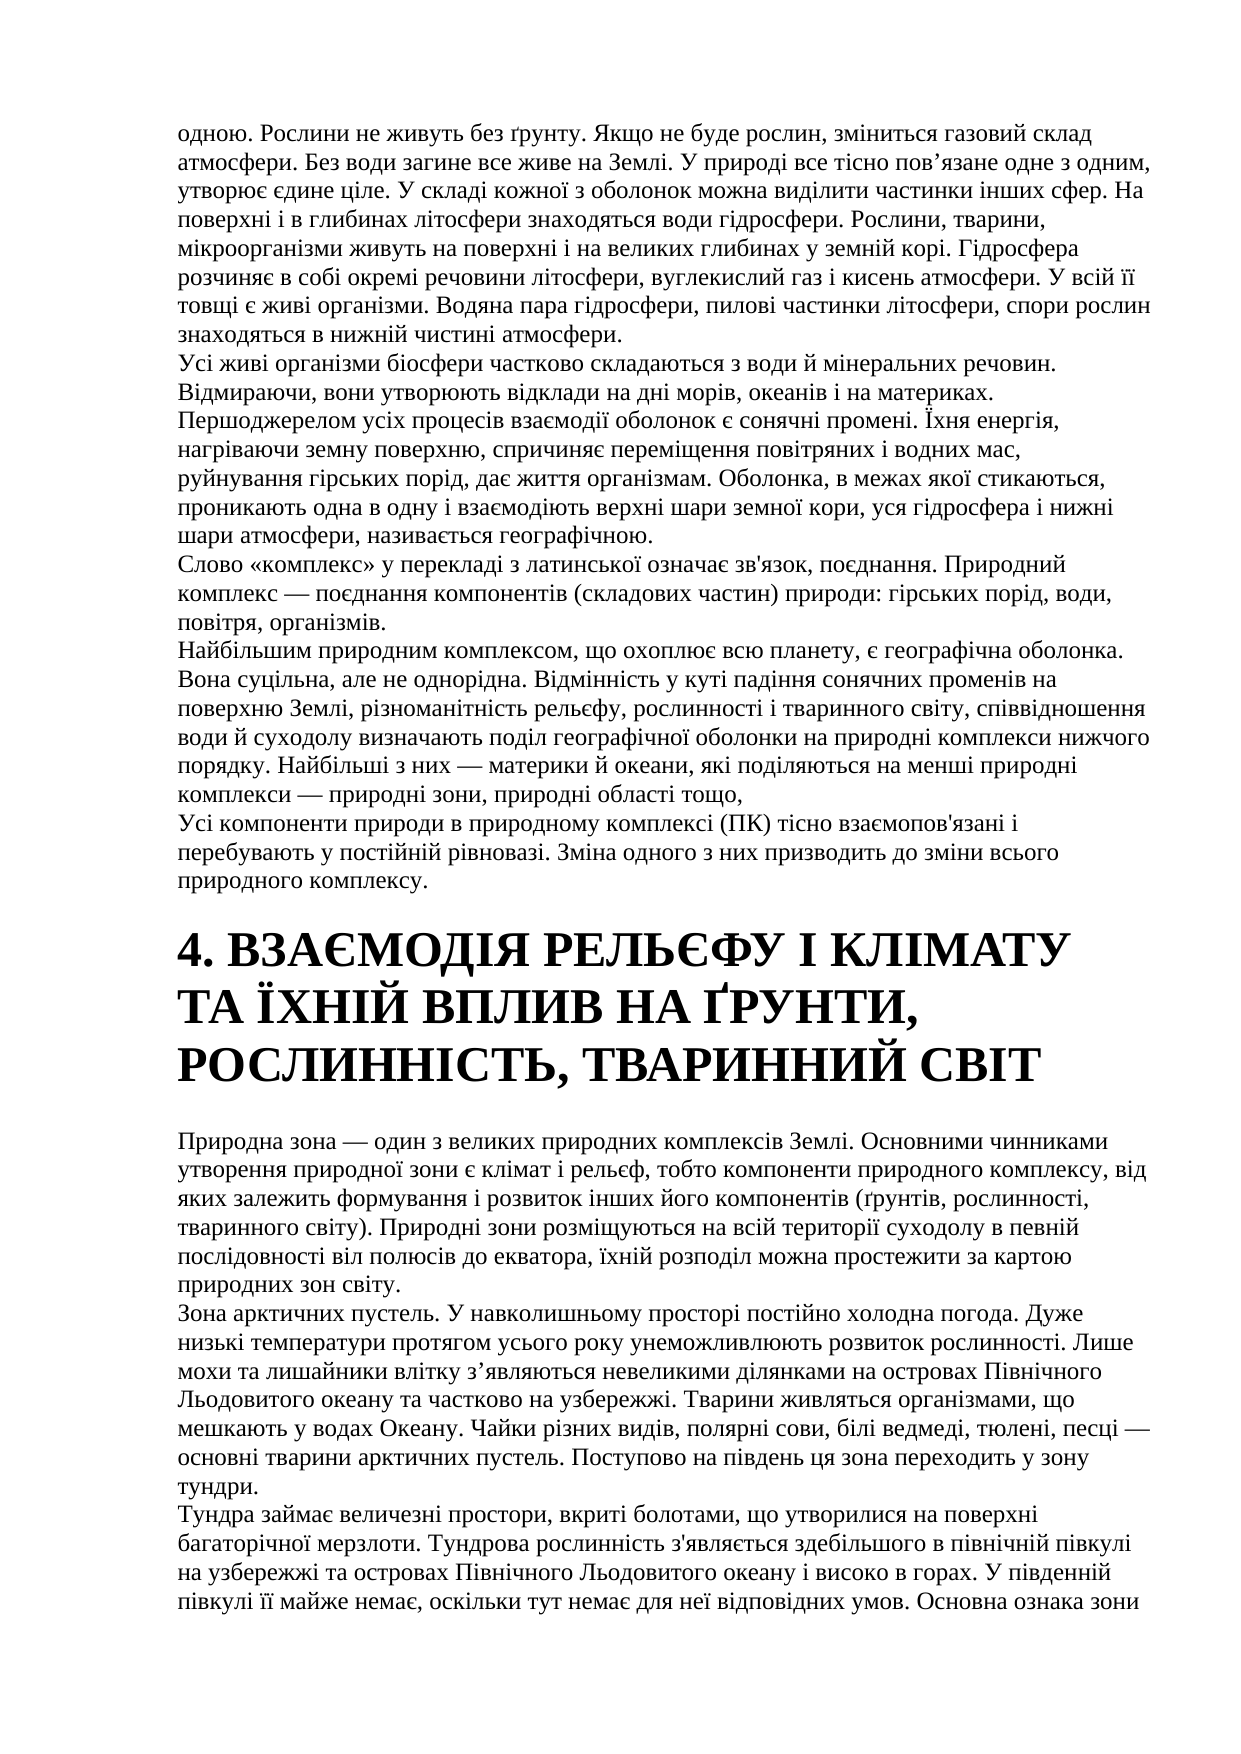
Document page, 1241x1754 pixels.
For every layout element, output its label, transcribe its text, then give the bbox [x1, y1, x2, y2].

text 4. ВЗАЄМОДІЯ РЕЛЬЄФУ І КЛІМАТУ ТА ЇХНІЙ ВПЛИВ НА ҐРУНТИ, РОСЛИННІСТЬ, ТВАРИННИЙ СВІТ [177, 919, 1152, 1092]
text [177, 118, 1152, 894]
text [177, 1097, 1152, 1614]
